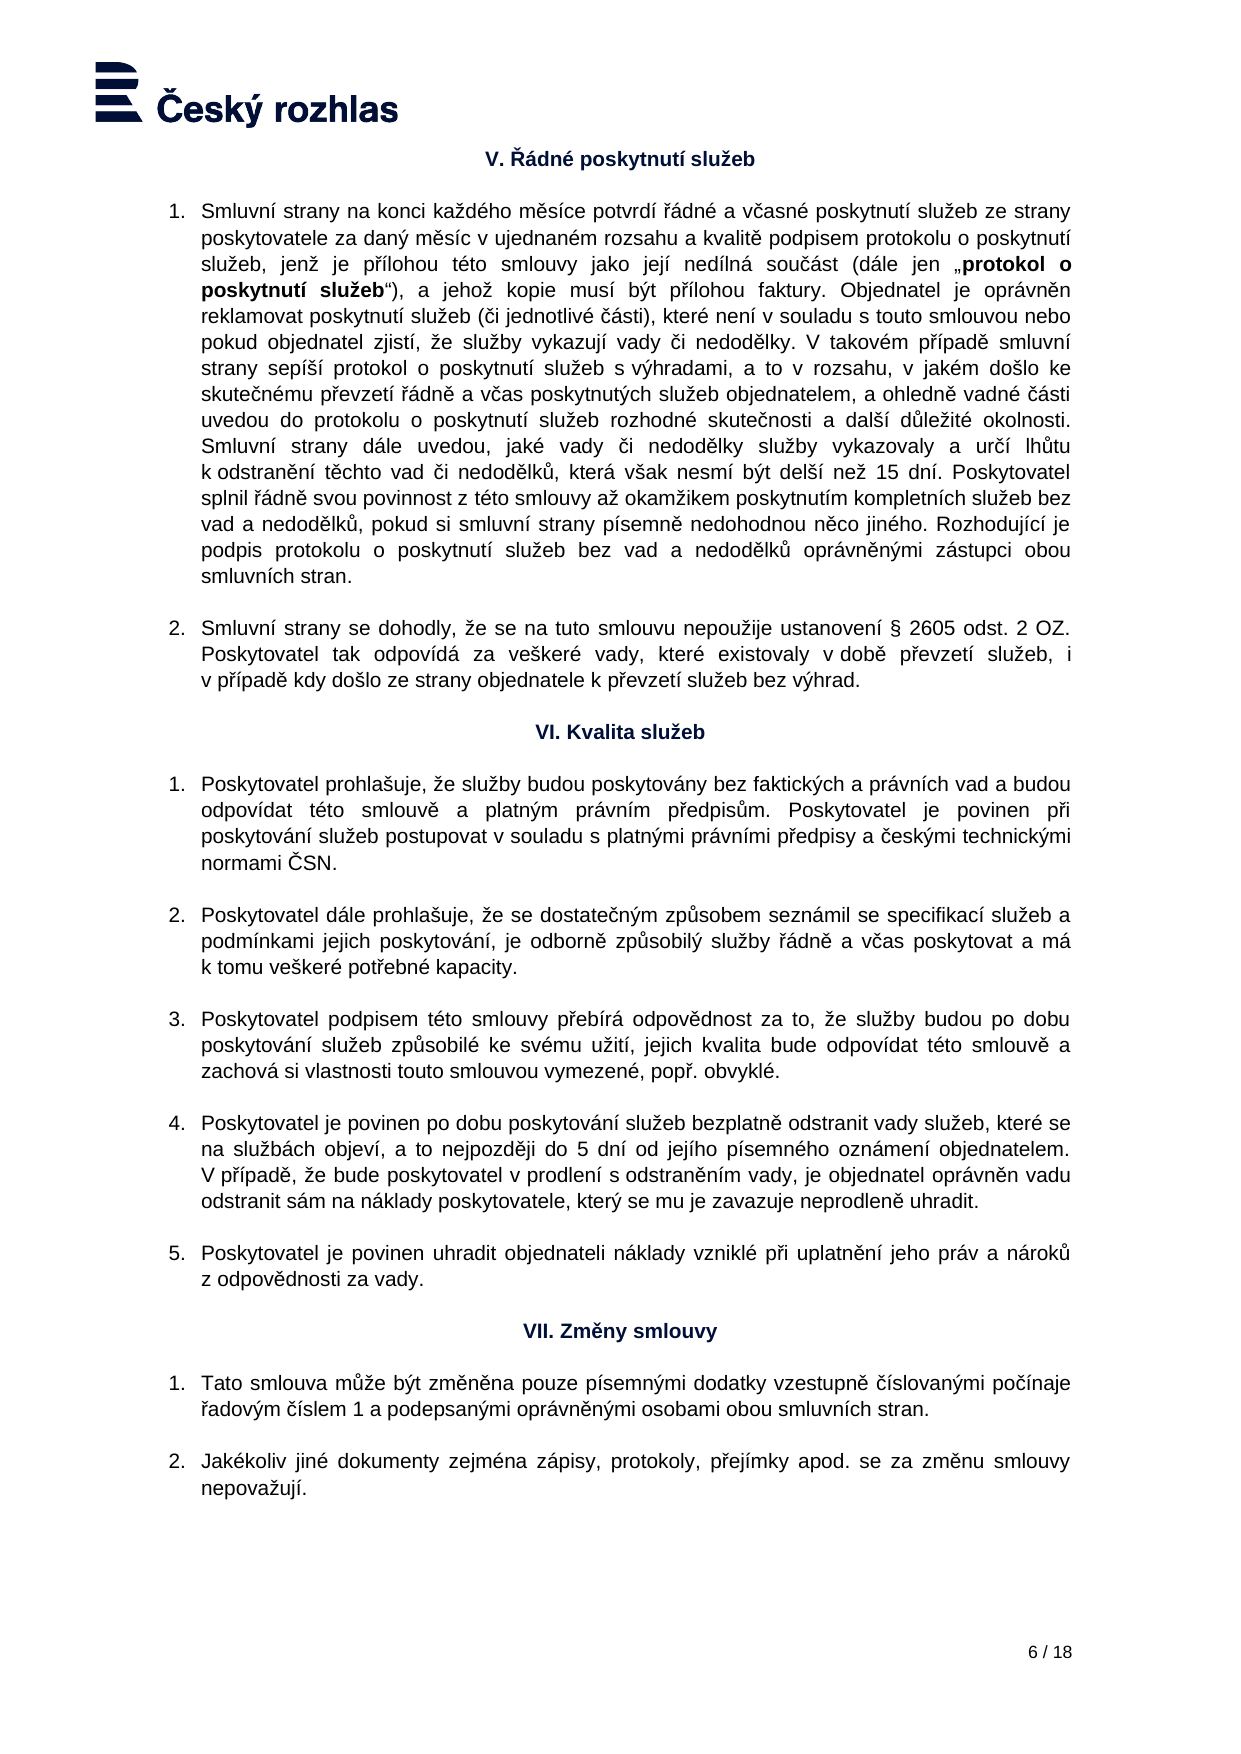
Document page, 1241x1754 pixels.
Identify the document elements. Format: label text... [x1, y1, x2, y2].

list Poskytovatel je povinen po dobu poskytování služeb bezplatně odstranit vady služeb, které se na službách objeví, a to nejpozději do 5 dní od jejího písemného oznámení objednatelem. V případě, že bude poskytovatel v prodlení s odstraněním vady, je objednatel oprávněn vadu odstranit sám na náklady poskytovatele, který se mu je zavazuje neprodleně uhradit. [168, 1109, 1072, 1214]
subtitle Kvalita služeb [168, 719, 1072, 745]
list Jakékoliv jiné dokumenty zejména zápisy, protokoly, přejímky apod. se za změnu smlouvy nepovažují. [168, 1448, 1072, 1500]
picture [95, 62, 398, 128]
subtitle Řádné poskytnutí služeb [168, 146, 1072, 172]
list Tato smlouva může být změněna pouze písemnými dodatky vzestupně číslovanými počínaje řadovým číslem 1 a podepsanými oprávněnými osobami obou smluvních stran. [168, 1370, 1072, 1422]
list Poskytovatel podpisem této smlouvy přebírá odpovědnost za to, že služby budou po dobu poskytování služeb způsobilé ke svému užití, jejich kvalita bude odpovídat této smlouvě a zachová si vlastnosti touto smlouvou vymezené, popř. obvyklé. [168, 1005, 1072, 1083]
list Poskytovatel je povinen uhradit objednateli náklady vzniklé při uplatnění jeho práv a nároků z odpovědnosti za vady. [168, 1240, 1072, 1292]
subtitle Změny smlouvy [168, 1318, 1072, 1344]
list Poskytovatel dále prohlašuje, že se dostatečným způsobem seznámil se specifikací služeb a podmínkami jejich poskytování, je odborně způsobilý služby řádně a včas poskytovat a má k tomu veškeré potřebné kapacity. [168, 901, 1072, 979]
list Poskytovatel prohlašuje, že služby budou poskytovány bez faktických a právních vad a budou odpovídat této smlouvě a platným právním předpisům. Poskytovatel je povinen při poskytování služeb postupovat v souladu s platnými právními předpisy a českými technickými normami ČSN. [168, 771, 1072, 875]
list Smluvní strany se dohodly, že se na tuto smlouvu nepoužije ustanovení § 2605 odst. 2 OZ. Poskytovatel tak odpovídá za veškeré vady, které existovaly v době převzetí služeb, i v případě kdy došlo ze strany objednatele k převzetí služeb bez výhrad. [168, 615, 1072, 693]
list Smluvní strany na konci každého měsíce potvrdí řádné a včasné poskytnutí služeb ze strany poskytovatele za daný měsíc v ujednaném rozsahu a kvalitě podpisem protokolu o poskytnutí služeb, jenž je přílohou této smlouvy jako její nedílná součást (dále jen „protokol o poskytnutí služeb“), a jehož kopie musí být přílohou faktury. Objednatel je oprávněn reklamovat poskytnutí služeb (či jednotlivé části), které není v souladu s touto smlouvou nebo pokud objednatel zjistí, že služby vykazují vady či nedodělky. V takovém případě smluvní strany sepíší protokol o poskytnutí služeb s výhradami, a to v rozsahu, v jakém došlo ke skutečnému převzetí řádně a včas poskytnutých služeb objednatelem, a ohledně vadné části uvedou do protokolu o poskytnutí služeb rozhodné skutečnosti a další důležité okolnosti. Smluvní strany dále uvedou, jaké vady či nedodělky služby vykazovaly a určí lhůtu k odstranění těchto vad či nedodělků, která však nesmí být delší než 15 dní. Poskytovatel splnil řádně svou povinnost z této smlouvy až okamžikem poskytnutím kompletních služeb bez vad a nedodělků, pokud si smluvní strany písemně nedohodnou něco jiného. Rozhodující je podpis protokolu o poskytnutí služeb bez vad a nedodělků oprávněnými zástupci obou smluvních stran. [168, 198, 1072, 589]
